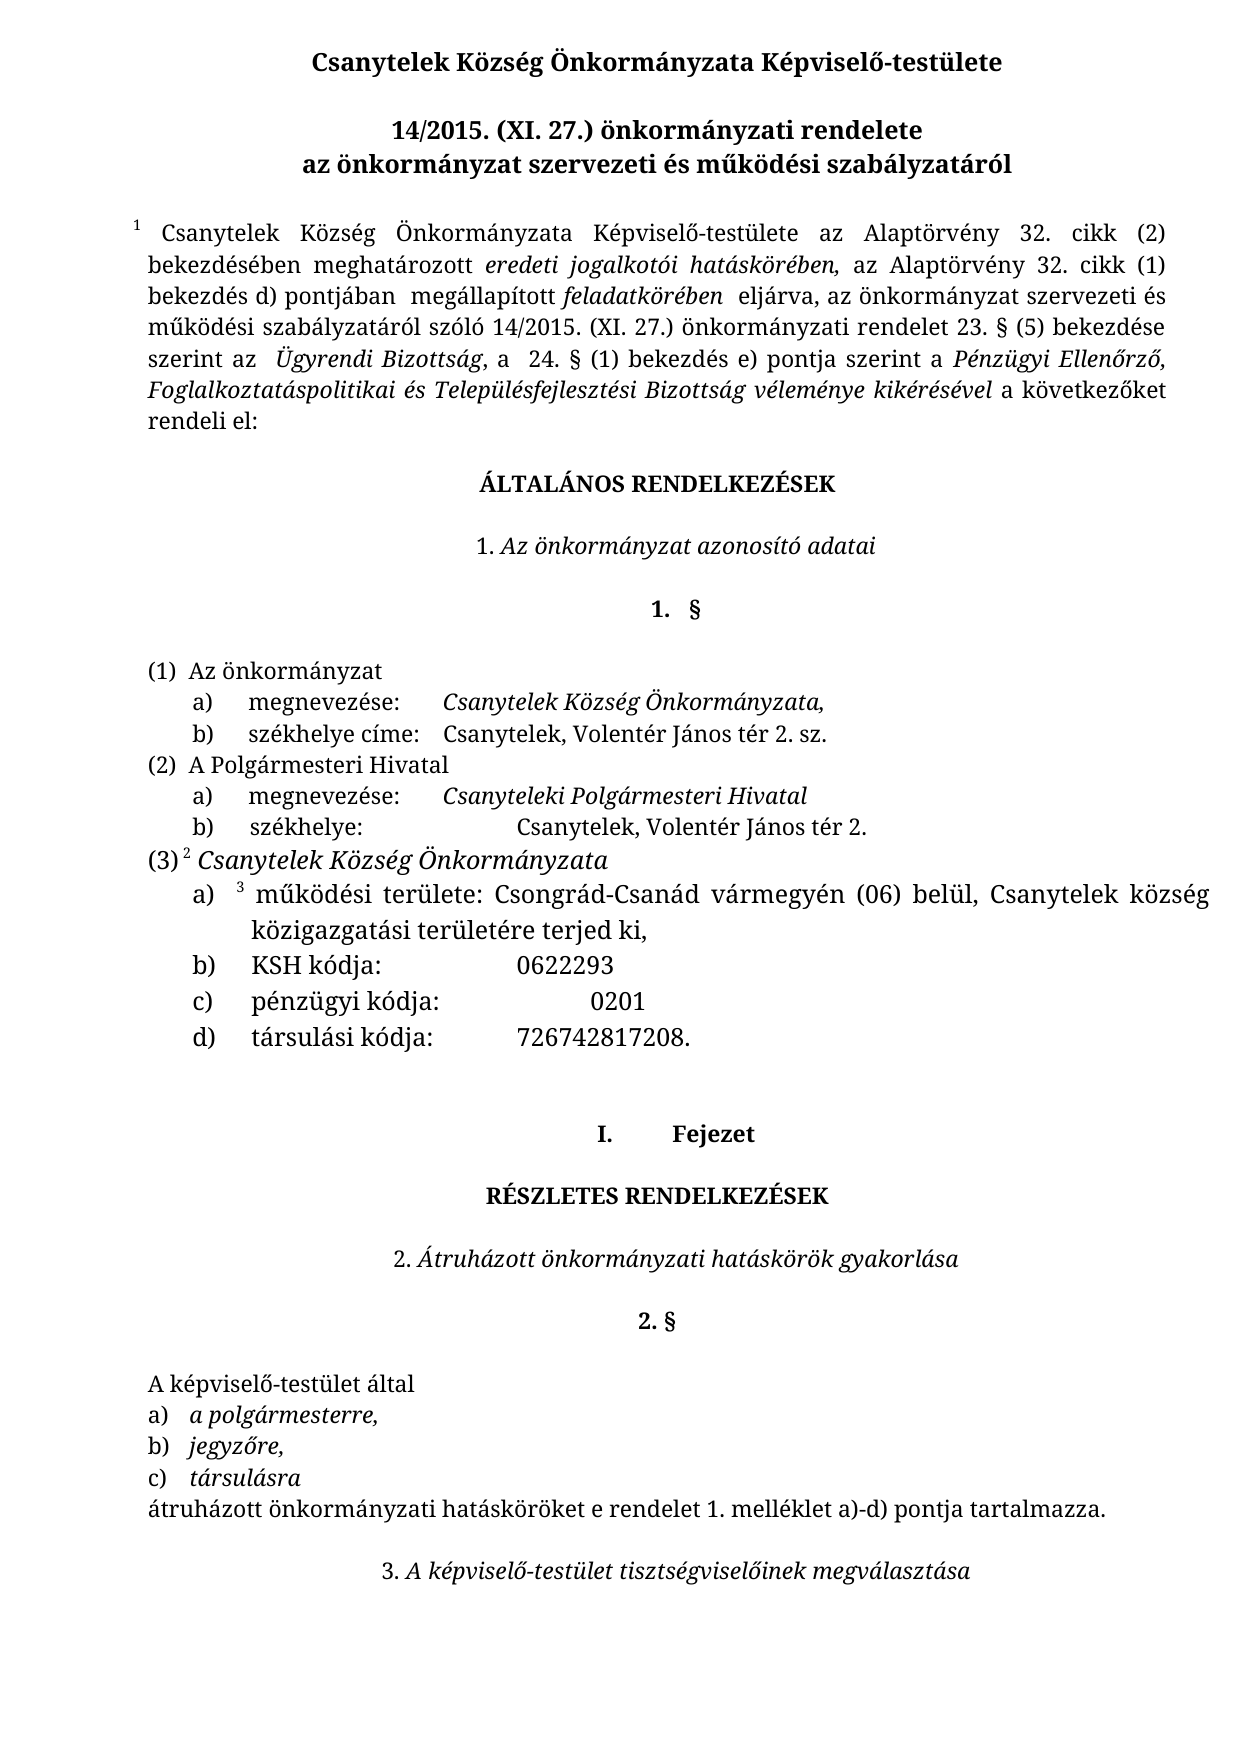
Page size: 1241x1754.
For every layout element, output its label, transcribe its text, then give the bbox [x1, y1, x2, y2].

list KSH kódja: 0622293 [192, 948, 1167, 982]
text a) megnevezése: Csanytelek Község Önkormányzata, [192, 686, 1167, 717]
list A képviselő-testület tisztségviselőinek megválasztása [185, 1555, 1167, 1586]
list pénzügyi kódja: 0201 [192, 984, 1167, 1018]
list Átruházott önkormányzati hatáskörök gyakorlása [185, 1243, 1167, 1274]
text az önkormányzat szervezeti és működési szabályzatáról [148, 147, 1167, 181]
text (2) A Polgármesteri Hivatal [148, 749, 1167, 780]
list (3) Csanytelek Község Önkormányzata [148, 842, 1167, 877]
text 2. § [148, 1305, 1167, 1336]
list a polgármesterre, [148, 1399, 1167, 1430]
list Az önkormányzat azonosító adatai [185, 530, 1167, 561]
text A képviselő-testület által [148, 1368, 1167, 1399]
text Csanytelek Község Önkormányzata Képviselő-testülete [148, 44, 1167, 78]
text ÁLTALÁNOS RENDELKEZÉSEK [148, 467, 1167, 499]
list § [185, 592, 1167, 624]
text (1) Az önkormányzat [148, 655, 1167, 686]
text b) székhelye: Csanytelek, Volentér János tér 2. [192, 811, 1167, 842]
list Fejezet [185, 1118, 1167, 1149]
list működési területe: Csongrád-Csanád vármegyén (06) belül, Csanytelek község közigazgatási területére terjed ki, [148, 877, 1167, 946]
text b) székhelye címe: Csanytelek, Volentér János tér 2. sz. [192, 717, 1167, 749]
text Csanytelek Község Önkormányzata Képviselő-testülete az Alaptörvény 32. cikk (2) bekezdésében meghatározott eredeti jogalkotói hatáskörében, az Alaptörvény 32. cikk (1) bekezdés d) pontjában megállapított feladatkörében eljárva, az önkormányzat szervezeti és működési szabályzatáról szóló 14/2015. (XI. 27.) önkormányzati rendelet 23. § (5) bekezdése szerint az Ügyrendi Bizottság, a 24. § (1) bekezdés e) pontja szerint a Pénzügyi Ellenőrző, Foglalkoztatáspolitikai és Településfejlesztési Bizottság véleménye kikérésével a következőket rendeli el: [133, 215, 1167, 436]
list társulási kódja: 726742817208. [192, 1019, 1167, 1053]
text 14/2015. (XI. 27.) önkormányzati rendelete [148, 112, 1167, 147]
text a) megnevezése: Csanyteleki Polgármesteri Hivatal [192, 780, 1167, 811]
list társulásra [148, 1461, 1167, 1493]
text RÉSZLETES RENDELKEZÉSEK [148, 1180, 1167, 1211]
list jegyzőre, [148, 1430, 1167, 1461]
text átruházott önkormányzati hatásköröket e rendelet 1. melléklet a)-d) pontja tartalmazza. [148, 1493, 1167, 1524]
